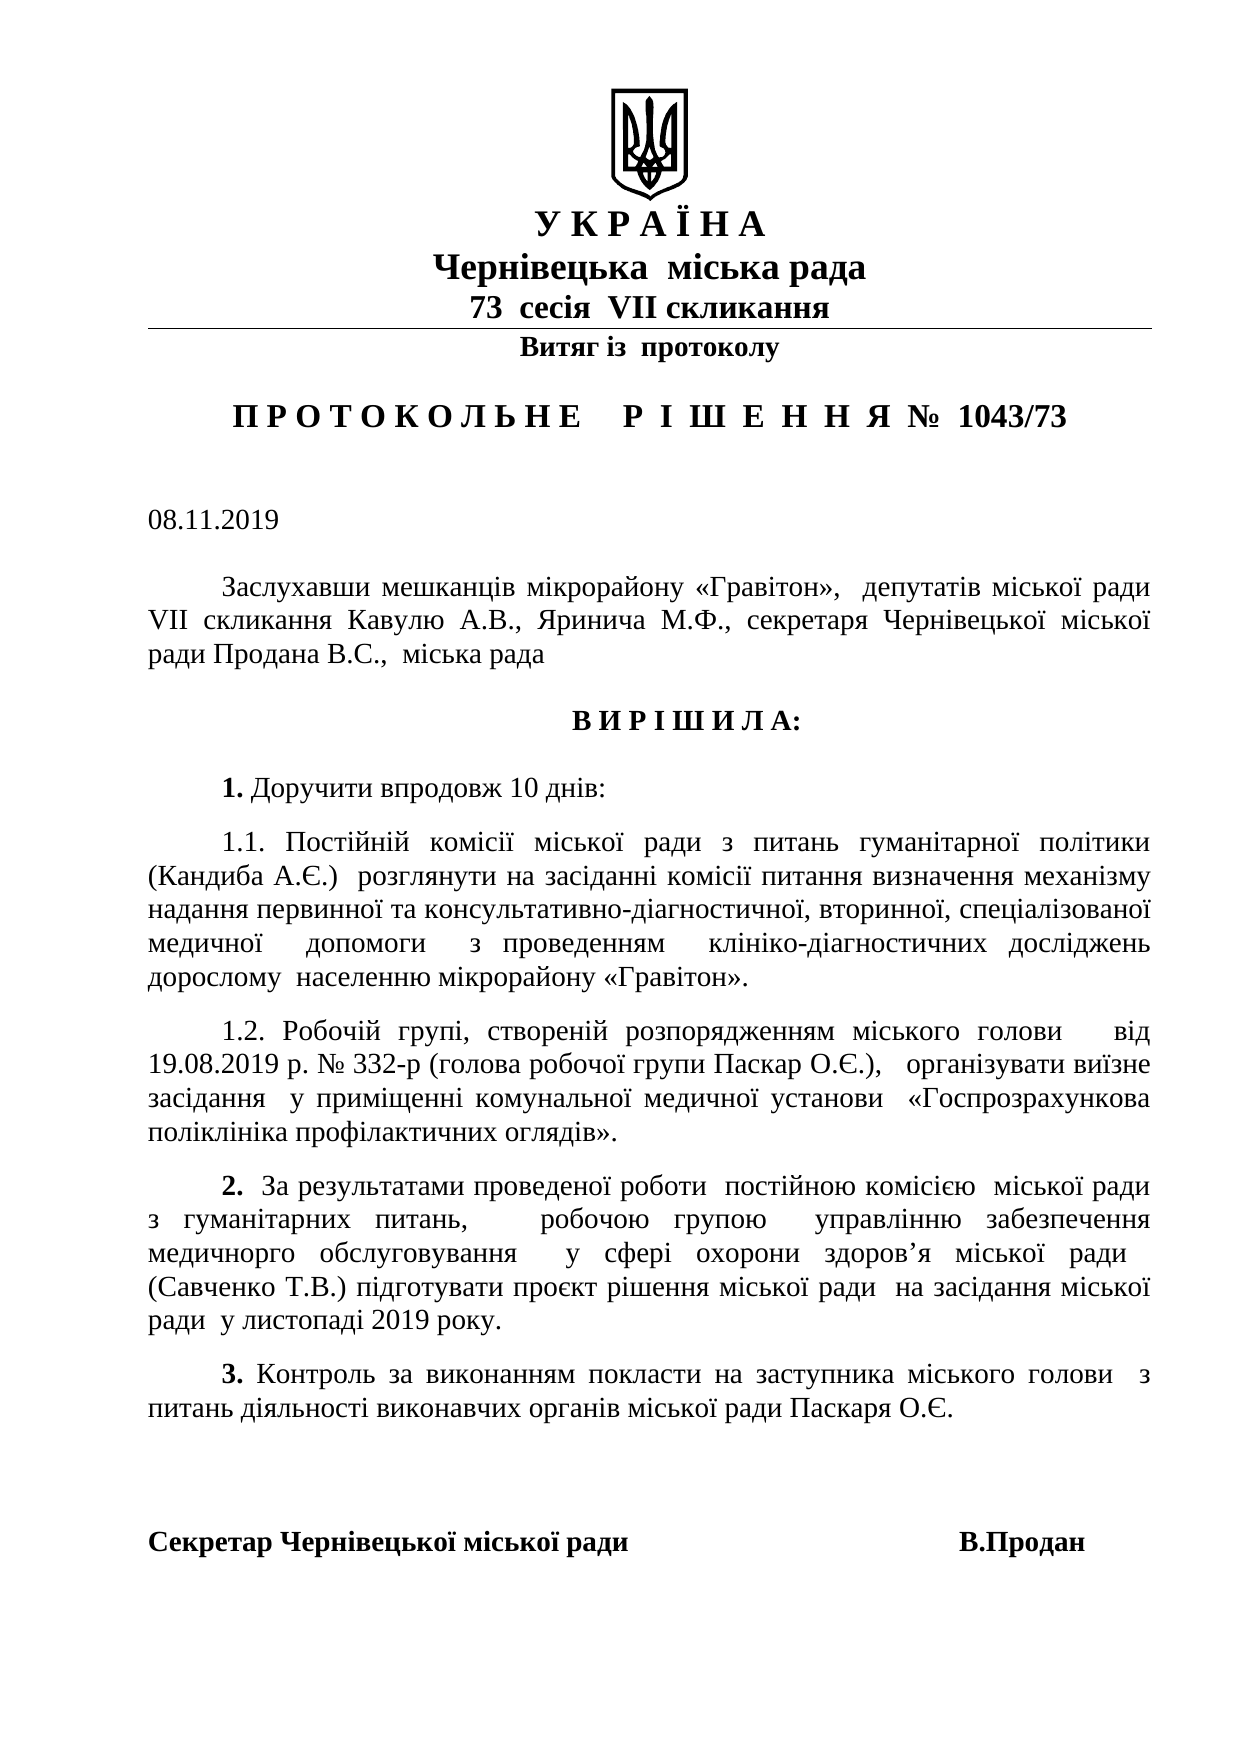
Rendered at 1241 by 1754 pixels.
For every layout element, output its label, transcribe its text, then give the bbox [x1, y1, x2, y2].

text 1. Доручити впродовж 10 днів: [148, 770, 1152, 804]
text 1.2. Робочій групі, створеній розпорядженням міського голови від 19.08.2019 р. № 332-р (голова робочої групи Паскар О.Є.), організувати виїзне засідання у приміщенні комунальної медичної установи «Госпрозрахункова поліклініка профілактичних оглядів». [148, 1013, 1152, 1147]
text Секретар Чернівецької міської ради В.Продан [148, 1524, 1152, 1558]
text Заслухавши мешканців мікрорайону «Гравітон», депутатів міської ради VІІ скликання Кавулю А.В., Яринича М.Ф., секретаря Чернівецької міської ради Продана В.С., міська рада [148, 569, 1152, 669]
text 3. Контроль за виконанням покласти на заступника міського голови з питань діяльності виконавчих органів міської ради Паскаря О.Є. [148, 1357, 1152, 1424]
text У К Р А Ї Н А [148, 201, 1152, 244]
subtitle П Р О Т О К О Л Ь Н Е Р І Ш Е Н Н Я № 1043/73 [148, 396, 1152, 435]
text 2. За результатами проведеної роботи постійною комісією міської ради з гуманітарних питань, робочою групою управлінню забезпечення медичнорго обслуговування у сфері охорони здоров’я міської ради (Савченко Т.В.) підготувати проєкт рішення міської ради на засідання міської ради у листопаді 2019 року. [148, 1168, 1152, 1336]
text В И Р І Ш И Л А: [148, 703, 1152, 737]
text 73 сесія VIІ скликання [148, 287, 1152, 328]
text 08.11.2019 [148, 502, 1152, 535]
subtitle Витяг із протоколу [148, 329, 1152, 363]
text 1.1. Постійній комісії міської ради з питань гуманітарної політики (Кандиба А.Є.) розглянути на засіданні комісії питання визначення механізму надання первинної та консультативно-діагностичної, вторинної, спеціалізованої медичної допомоги з проведенням клініко-діагностичних досліджень дорослому населенню мікрорайону «Гравітон». [148, 824, 1152, 992]
text Чернівецька міська рада [148, 244, 1152, 287]
